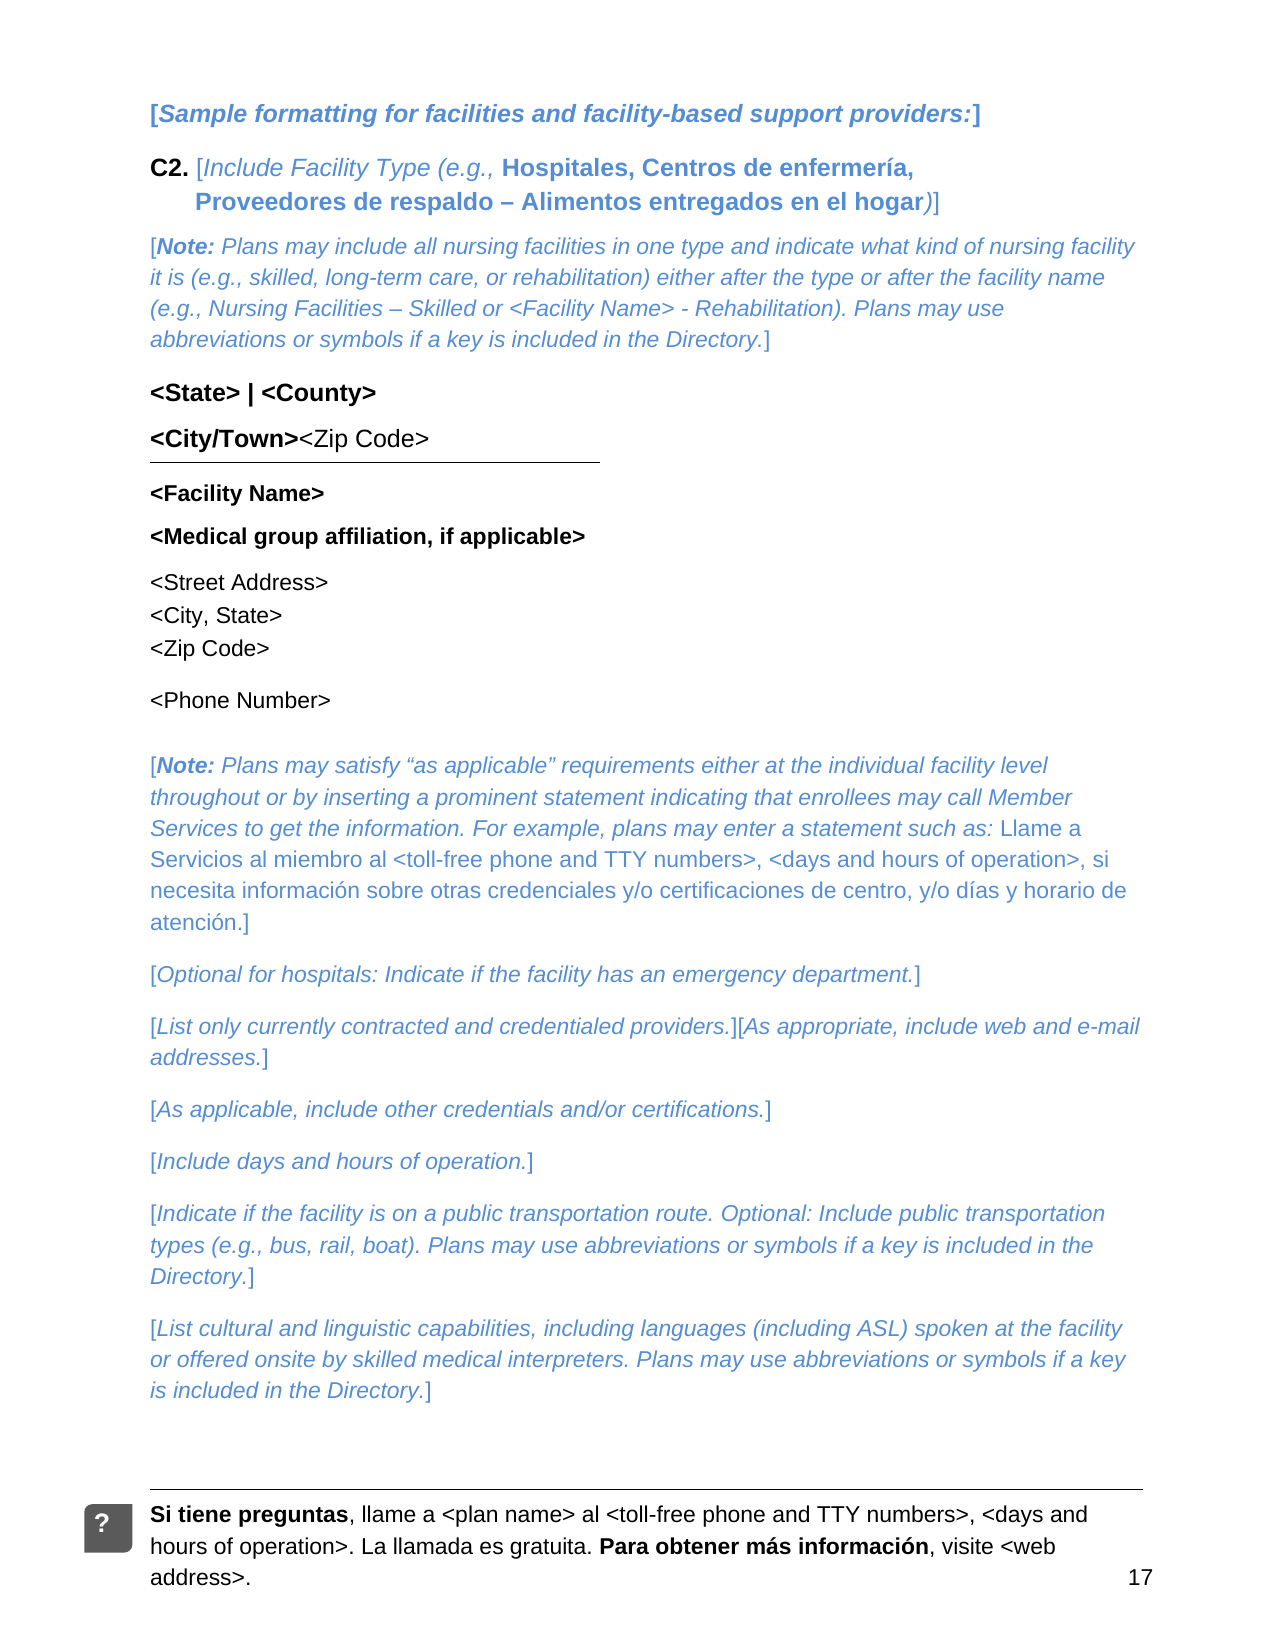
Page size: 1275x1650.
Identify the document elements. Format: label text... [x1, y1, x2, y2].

text [Include days and hours of operation.] [150, 1145, 1143, 1176]
text [Optional for hospitals: Indicate if the facility has an emergency department.] [150, 957, 1143, 988]
subtitle C2. [Include Facility Type (e.g., Hospitales, Centros de enfermería, Proveedores de respaldo – Alimentos entregados en el hogar)] [150, 150, 1068, 217]
text <State> | <County> [150, 375, 1143, 408]
text [List only currently contracted and credentialed providers.][As appropriate, include web and e-mail addresses.] [150, 1009, 1143, 1072]
text [Indicate if the facility is on a public transportation route. Optional: Include public transportation types (e.g., bus, rail, boat). Plans may use abbreviations or symbols if a key is included in the Directory.] [150, 1197, 1143, 1291]
text [List cultural and linguistic capabilities, including languages (including ASL) spoken at the facility or offered onsite by skilled medical interpreters. Plans may use abbreviations or symbols if a key is included in the Directory.] [150, 1311, 1143, 1405]
text <Medical group affiliation, if applicable> [150, 520, 1143, 551]
text <City/Town><Zip Code> [150, 421, 600, 462]
text [As applicable, include other credentials and/or certifications.] [150, 1093, 1143, 1124]
text [Note: Plans may satisfy “as applicable” requirements either at the individual facility level throughout or by inserting a prominent statement indicating that enrollees may call Member Services to get the information. For example, plans may enter a statement such as: Llame a Servicios al miembro al <toll-free phone and TTY numbers>, <days and hours of operation>, si necesita información sobre otras credenciales y/o certificaciones de centro, y/o días y horario de atención.] [150, 749, 1143, 936]
text <Facility Name> [150, 476, 1143, 507]
text <Phone Number> [150, 682, 1143, 716]
text [Sample formatting for facilities and facility-based support providers:] [150, 98, 1143, 129]
text <Street Address> <City, State> <Zip Code> [150, 563, 1143, 663]
text [Note: Plans may include all nursing facilities in one type and indicate what kind of nursing facility it is (e.g., skilled, long-term care, or rehabilitation) either after the type or after the facility name (e.g., Nursing Facilities – Skilled or <Facility Name> - Rehabilitation). Plans may use abbreviations or symbols if a key is included in the Directory.] [150, 229, 1143, 354]
